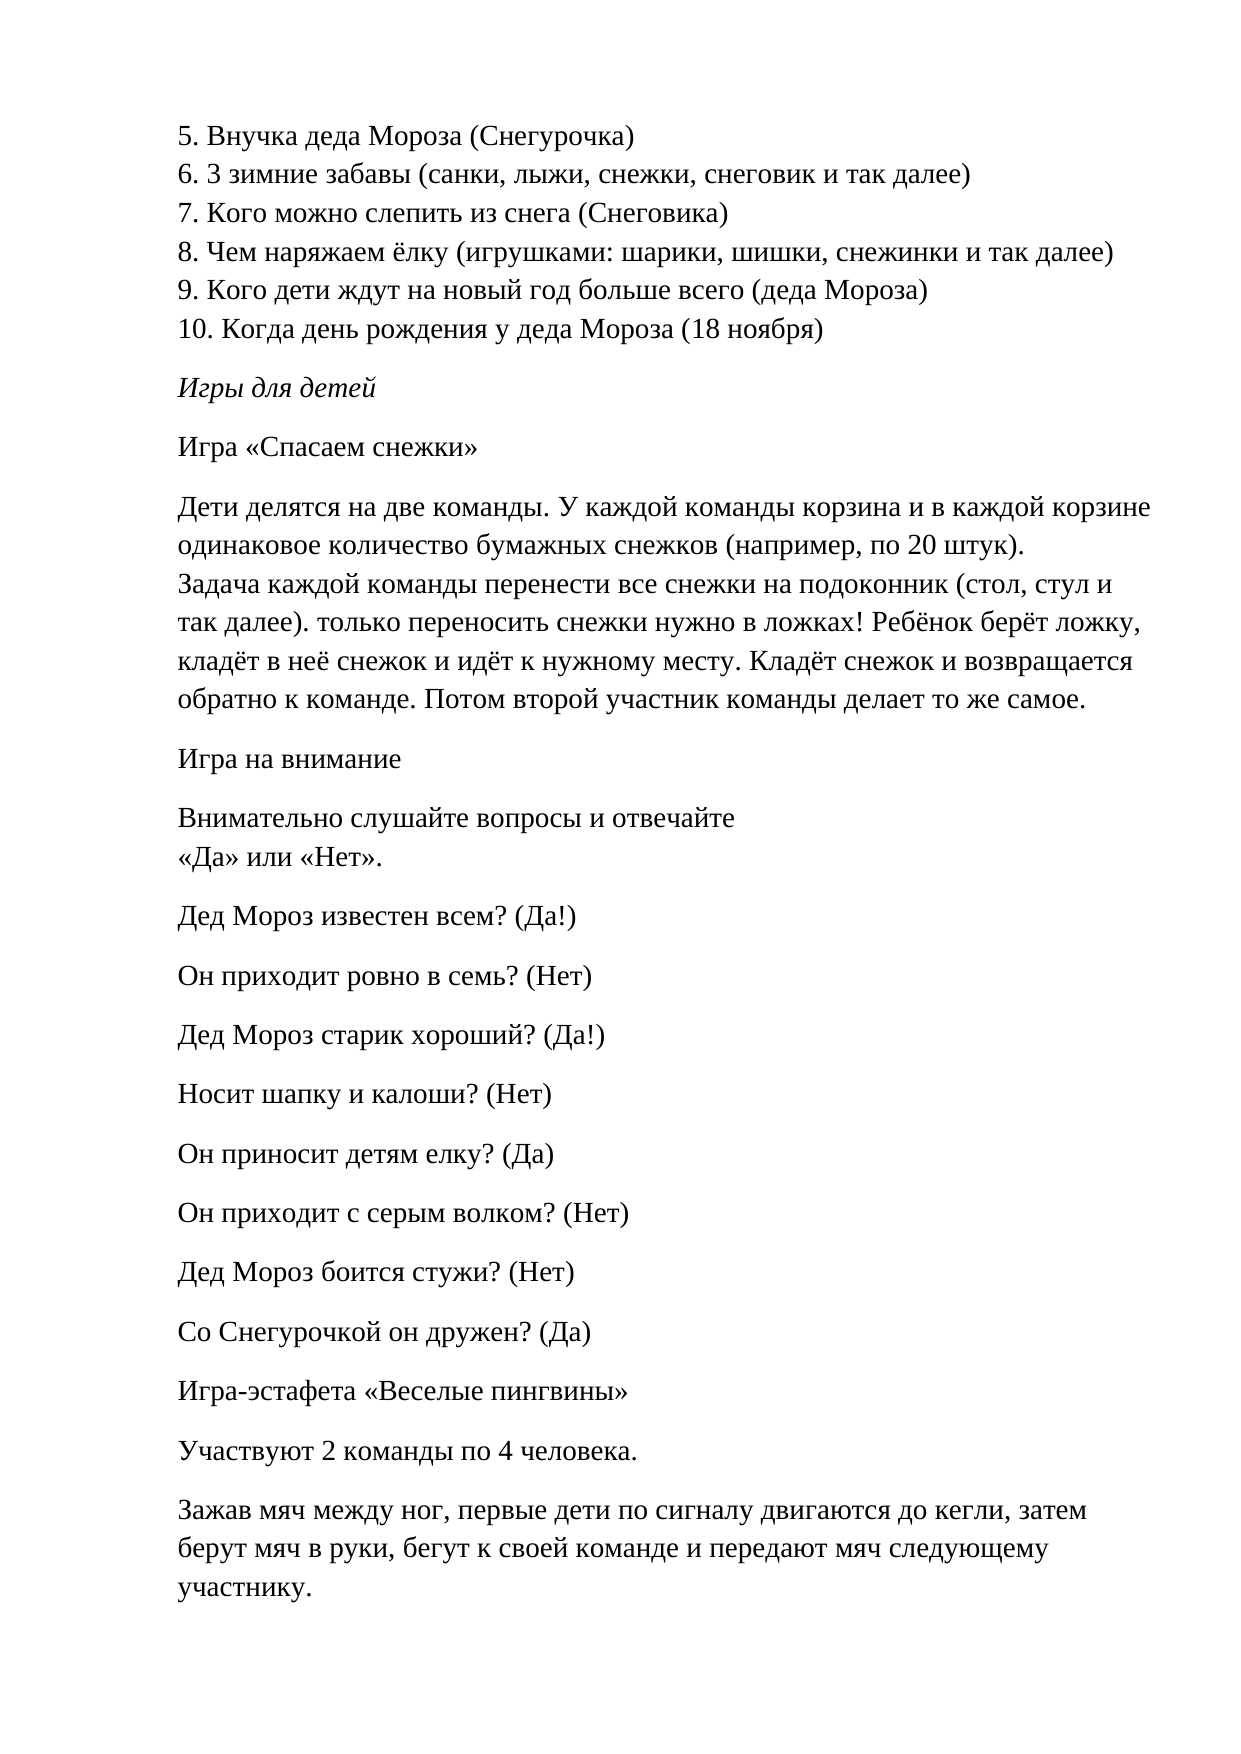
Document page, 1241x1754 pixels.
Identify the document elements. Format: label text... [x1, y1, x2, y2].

text Дед Мороз известен всем? (Да!) [177, 898, 1152, 932]
text Со Снегурочкой он дружен? (Да) [177, 1314, 1152, 1347]
text Игра «Спасаем снежки» [177, 429, 1152, 463]
text Дед Мороз старик хороший? (Да!) [177, 1017, 1152, 1051]
text Игра на внимание [177, 741, 1152, 774]
text Внимательно слушайте вопросы и отвечайте «Да» или «Нет». [177, 800, 1152, 872]
text Зажав мяч между ног, первые дети по сигналу двигаются до кегли, затем берут мяч в руки, бегут к своей команде и передают мяч следующему участнику. [177, 1492, 1152, 1603]
text Игры для детей [177, 370, 1152, 404]
text Он приходит с серым волком? (Нет) [177, 1195, 1152, 1229]
text Носит шапку и калоши? (Нет) [177, 1076, 1152, 1110]
text Он приходит ровно в семь? (Нет) [177, 958, 1152, 991]
text Он приносит детям елку? (Да) [177, 1136, 1152, 1169]
text Игра-эстафета «Веселые пингвины» [177, 1373, 1152, 1407]
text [177, 118, 1152, 344]
text Участвуют 2 команды по 4 человека. [177, 1433, 1152, 1466]
text Дети делятся на две команды. У каждой команды корзина и в каждой корзине одинаковое количество бумажных снежков (например, по 20 штук). Задача каждой команды перенести все снежки на подоконник (стол, стул и так далее). только переносить снежки нужно в ложках! Ребёнок берёт ложку, кладёт в неё снежок и идёт к нужному месту. Кладёт снежок и возвращается обратно к команде. Потом второй участник команды делает то же самое. [177, 489, 1152, 715]
text Дед Мороз боится стужи? (Нет) [177, 1254, 1152, 1288]
